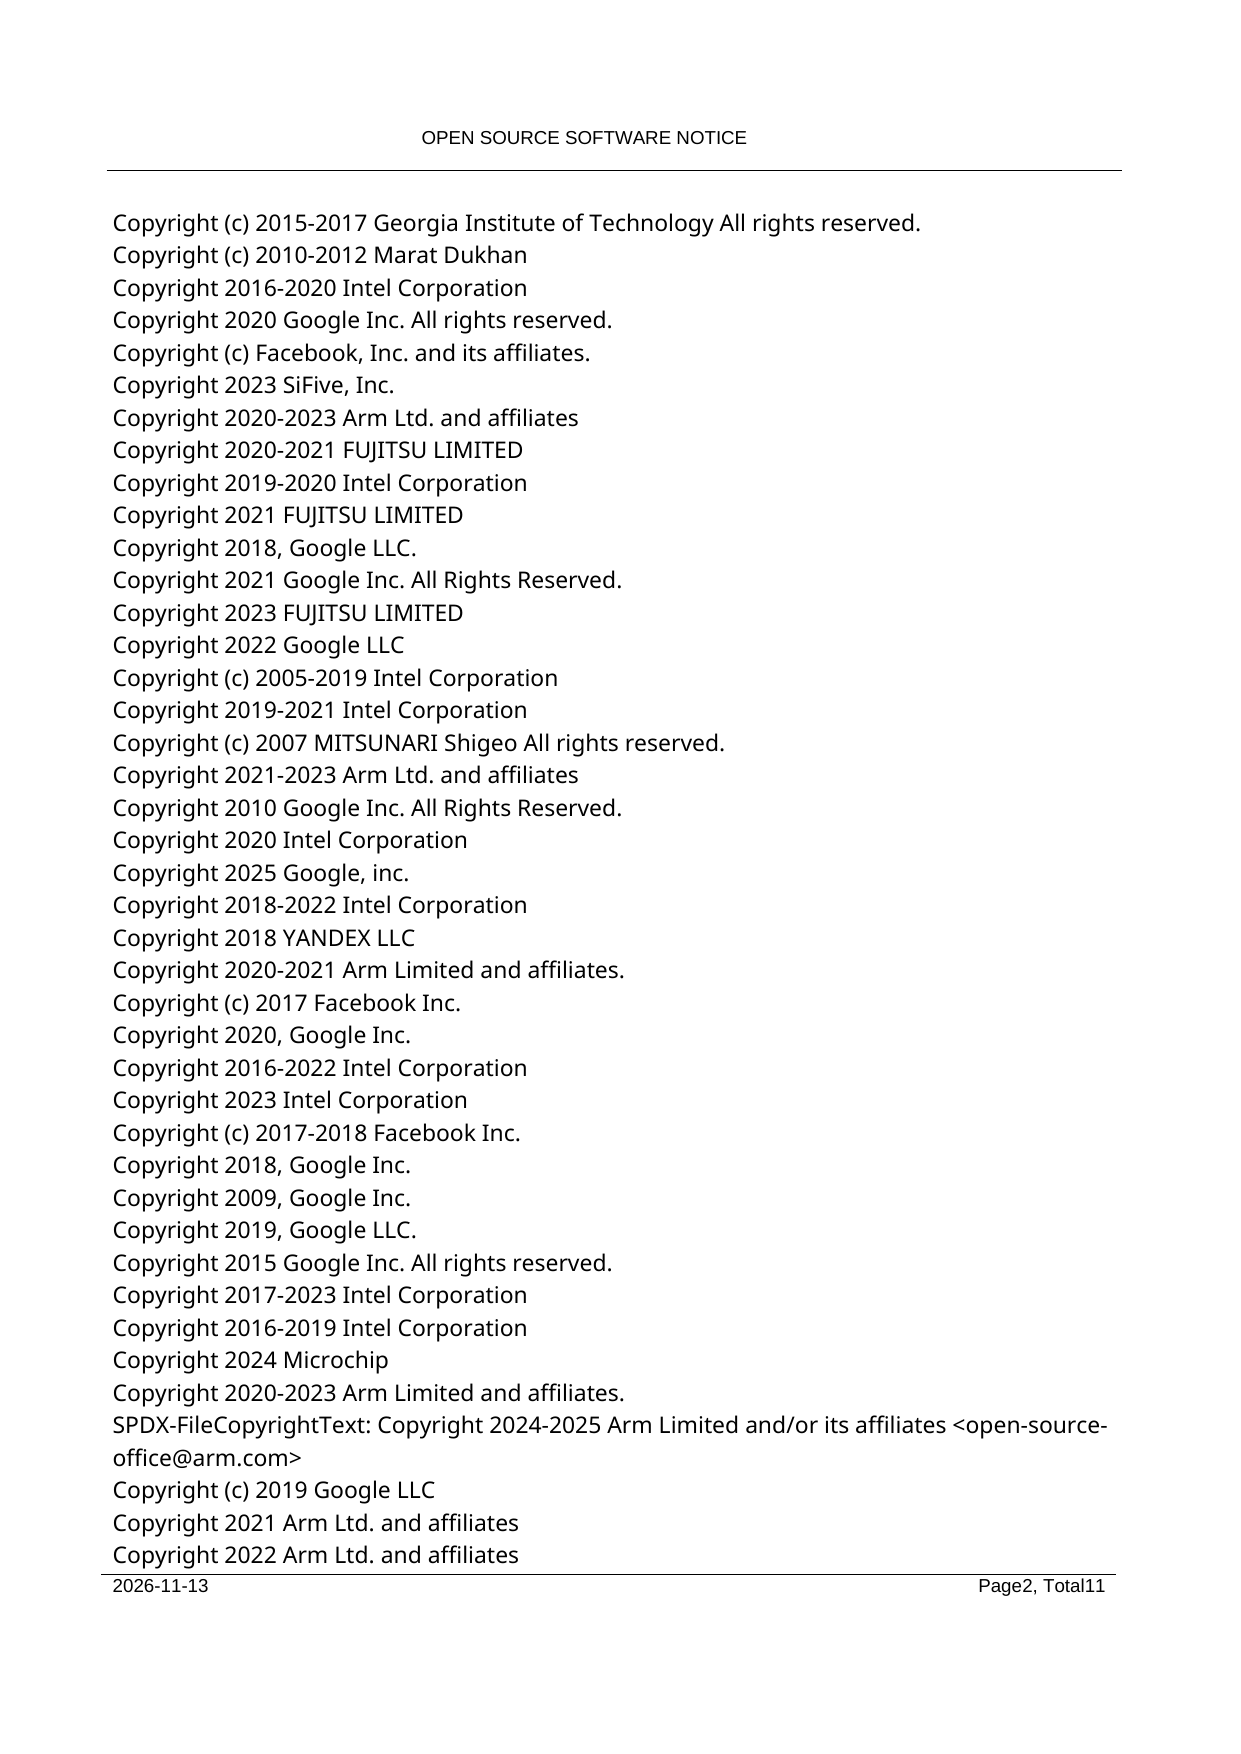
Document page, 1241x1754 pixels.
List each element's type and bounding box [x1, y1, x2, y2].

text [112, 206, 1128, 1571]
